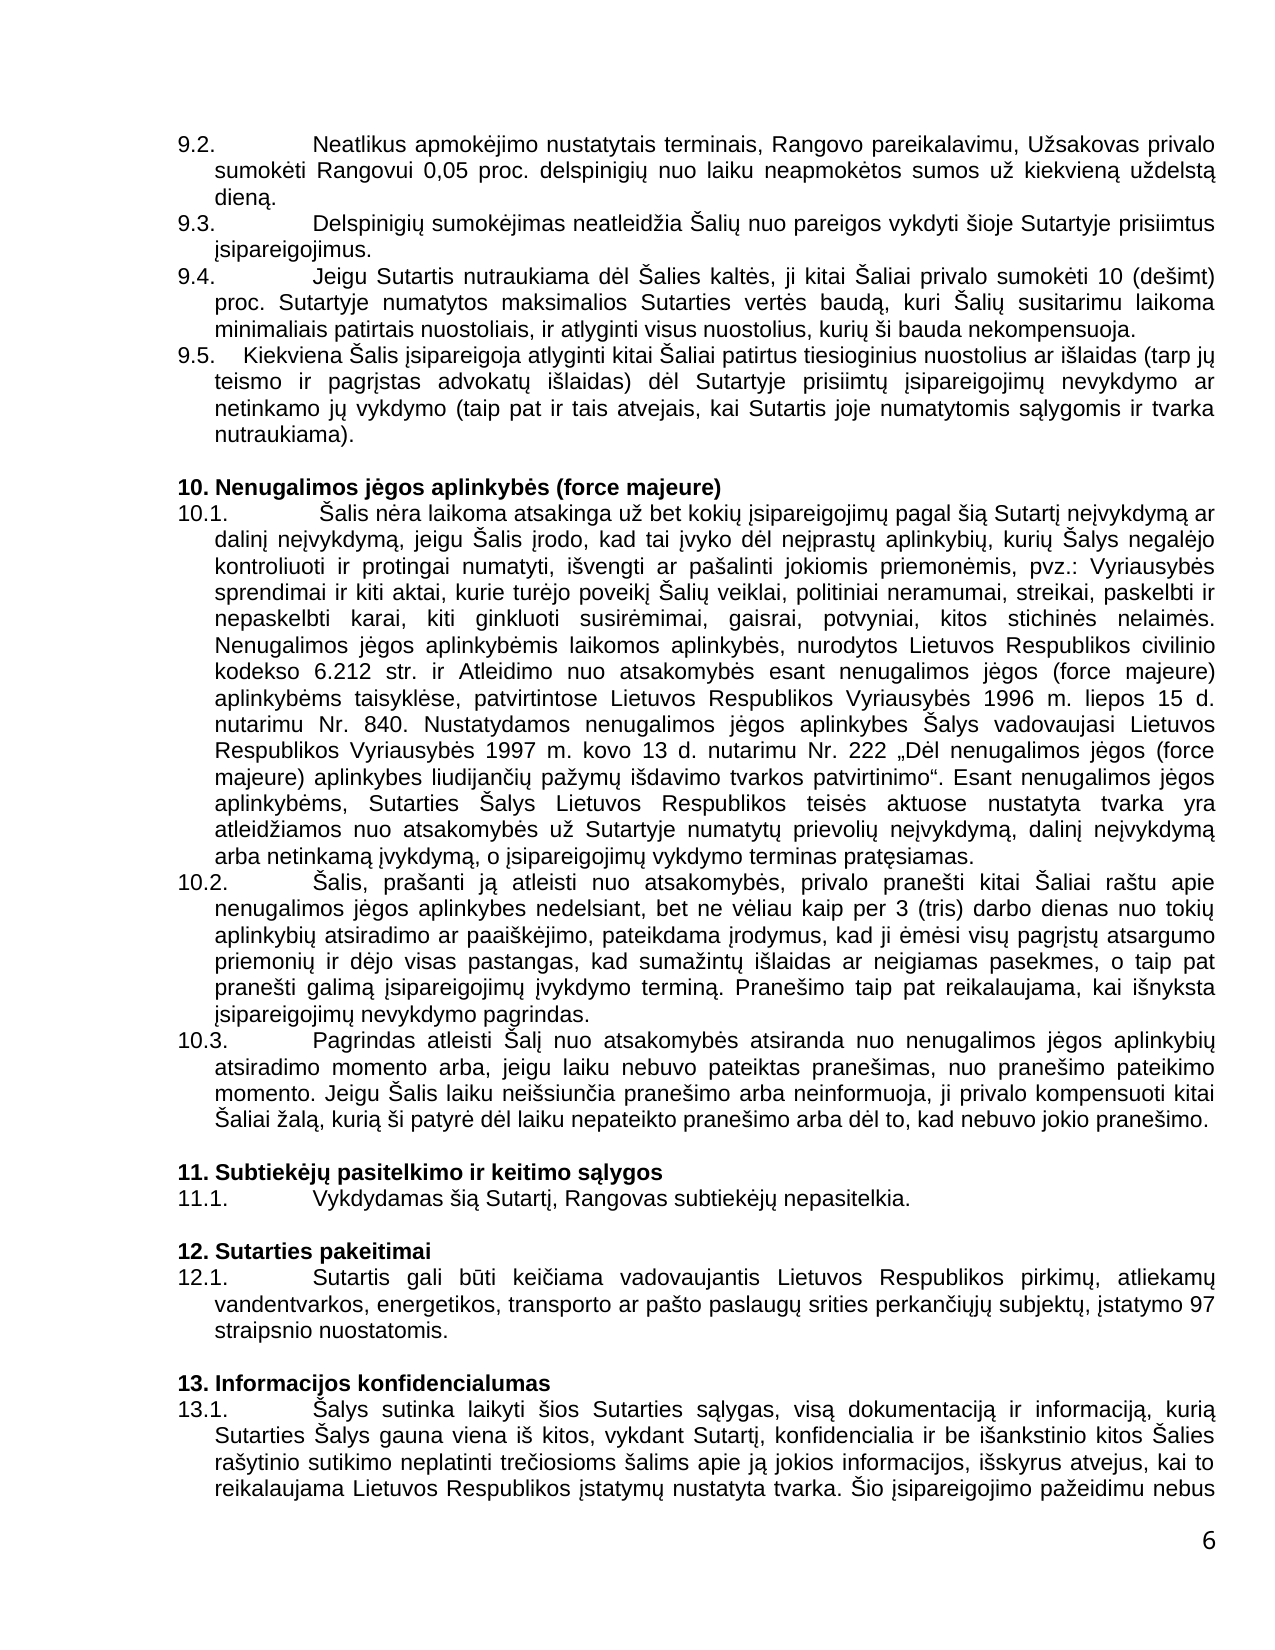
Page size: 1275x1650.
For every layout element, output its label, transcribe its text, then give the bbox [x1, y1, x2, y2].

list Šalis nėra laikoma atsakinga už bet kokių įsipareigojimų pagal šią Sutartį neįvykdymą ar dalinį neįvykdymą, jeigu Šalis įrodo, kad tai įvyko dėl neįprastų aplinkybių, kurių Šalys negalėjo kontroliuoti ir protingai numatyti, išvengti ar pašalinti jokiomis priemonėmis, pvz.: Vyriausybės sprendimai ir kiti aktai, kurie turėjo poveikį Šalių veiklai, politiniai neramumai, streikai, paskelbti ir nepaskelbti karai, kiti ginkluoti susirėmimai, gaisrai, potvyniai, kitos stichinės nelaimės. Nenugalimos jėgos aplinkybėmis laikomos aplinkybės, nurodytos Lietuvos Respublikos civilinio kodekso 6.212 str. ir Atleidimo nuo atsakomybės esant nenugalimos jėgos (force majeure) aplinkybėms taisyklėse, patvirtintose Lietuvos Respublikos Vyriausybės . liepos 15 d. nutarimu Nr. 840. Nustatydamos nenugalimos jėgos aplinkybes Šalys vadovaujasi Lietuvos Respublikos Vyriausybės . kovo 13 d. nutarimu Nr. 222 „Dėl nenugalimos jėgos (force majeure) aplinkybes liudijančių pažymų išdavimo tvarkos patvirtinimo“. Esant nenugalimos jėgos aplinkybėms, Sutarties Šalys Lietuvos Respublikos teisės aktuose nustatyta tvarka yra atleidžiamos nuo atsakomybės už Sutartyje numatytų prievolių neįvykdymą, dalinį neįvykdymą arba netinkamą įvykdymą, o įsipareigojimų vykdymo terminas pratęsiamas. [177, 500, 1216, 869]
list Šalis, prašanti ją atleisti nuo atsakomybės, privalo pranešti kitai Šaliai raštu apie nenugalimos jėgos aplinkybes nedelsiant, bet ne vėliau kaip per 3 (tris) darbo dienas nuo tokių aplinkybių atsiradimo ar paaiškėjimo, pateikdama įrodymus, kad ji ėmėsi visų pagrįstų atsargumo priemonių ir dėjo visas pastangas, kad sumažintų išlaidas ar neigiamas pasekmes, o taip pat pranešti galimą įsipareigojimų įvykdymo terminą. Pranešimo taip pat reikalaujama, kai išnyksta įsipareigojimų nevykdymo pagrindas. [177, 869, 1216, 1027]
list Nenugalimos jėgos aplinkybės (force majeure) [177, 474, 1216, 500]
list Neatlikus apmokėjimo nustatytais terminais, Rangovo pareikalavimu, Užsakovas privalo sumokėti Rangovui 0,05 proc. delspinigių nuo laiku neapmokėtos sumos už kiekvieną uždelstą dieną. [177, 131, 1216, 210]
list Informacijos konfidencialumas [177, 1370, 1216, 1396]
list Vykdydamas šią Sutartį, Rangovas subtiekėjų nepasitelkia. [177, 1185, 1216, 1212]
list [177, 1396, 1216, 1501]
list Kiekviena Šalis įsipareigoja atlyginti kitai Šaliai patirtus tiesioginius nuostolius ar išlaidas (tarp jų teismo ir pagrįstas advokatų išlaidas) dėl Sutartyje prisiimtų įsipareigojimų nevykdymo ar netinkamo jų vykdymo (taip pat ir tais atvejais, kai Sutartis joje numatytomis sąlygomis ir tvarka nutraukiama). [177, 342, 1216, 447]
list Delspinigių sumokėjimas neatleidžia Šalių nuo pareigos vykdyti šioje Sutartyje prisiimtus įsipareigojimus. [177, 210, 1216, 263]
list Sutarties pakeitimai [177, 1238, 1216, 1264]
list Pagrindas atleisti Šalį nuo atsakomybės atsiranda nuo nenugalimos jėgos aplinkybių atsiradimo momento arba, jeigu laiku nebuvo pateiktas , nuo pranešimo pateikimo momento. Jeigu Šalis laiku neišsiunčia pranešimo arba neinformuoja, ji privalo kompensuoti kitai Šaliai žalą, kurią ši patyrė dėl laiku nepateikto pranešimo arba dėl to, kad nebuvo jokio pranešimo. [177, 1027, 1216, 1132]
list Sutartis gali būti keičiama vadovaujantis Lietuvos Respublikos pirkimų, atliekamų vandentvarkos, energetikos, transporto ar pašto paslaugų srities perkančiųjų subjektų, įstatymo 97 straipsnio nuostatomis. [177, 1264, 1216, 1343]
list Subtiekėjų pasitelkimo ir keitimo sąlygos [177, 1159, 1216, 1185]
list Jeigu nutraukiama dėl Šalies kaltės, ji kitai Šaliai privalo sumokėti 10 (dešimt) proc. Sutartyje numatytos maksimalios Sutarties vertės baudą, kuri Šalių susitarimu laikoma minimaliais patirtais nuostoliais, ir atlyginti visus nuostolius, kurių ši bauda nekompensuoja. [177, 263, 1216, 342]
